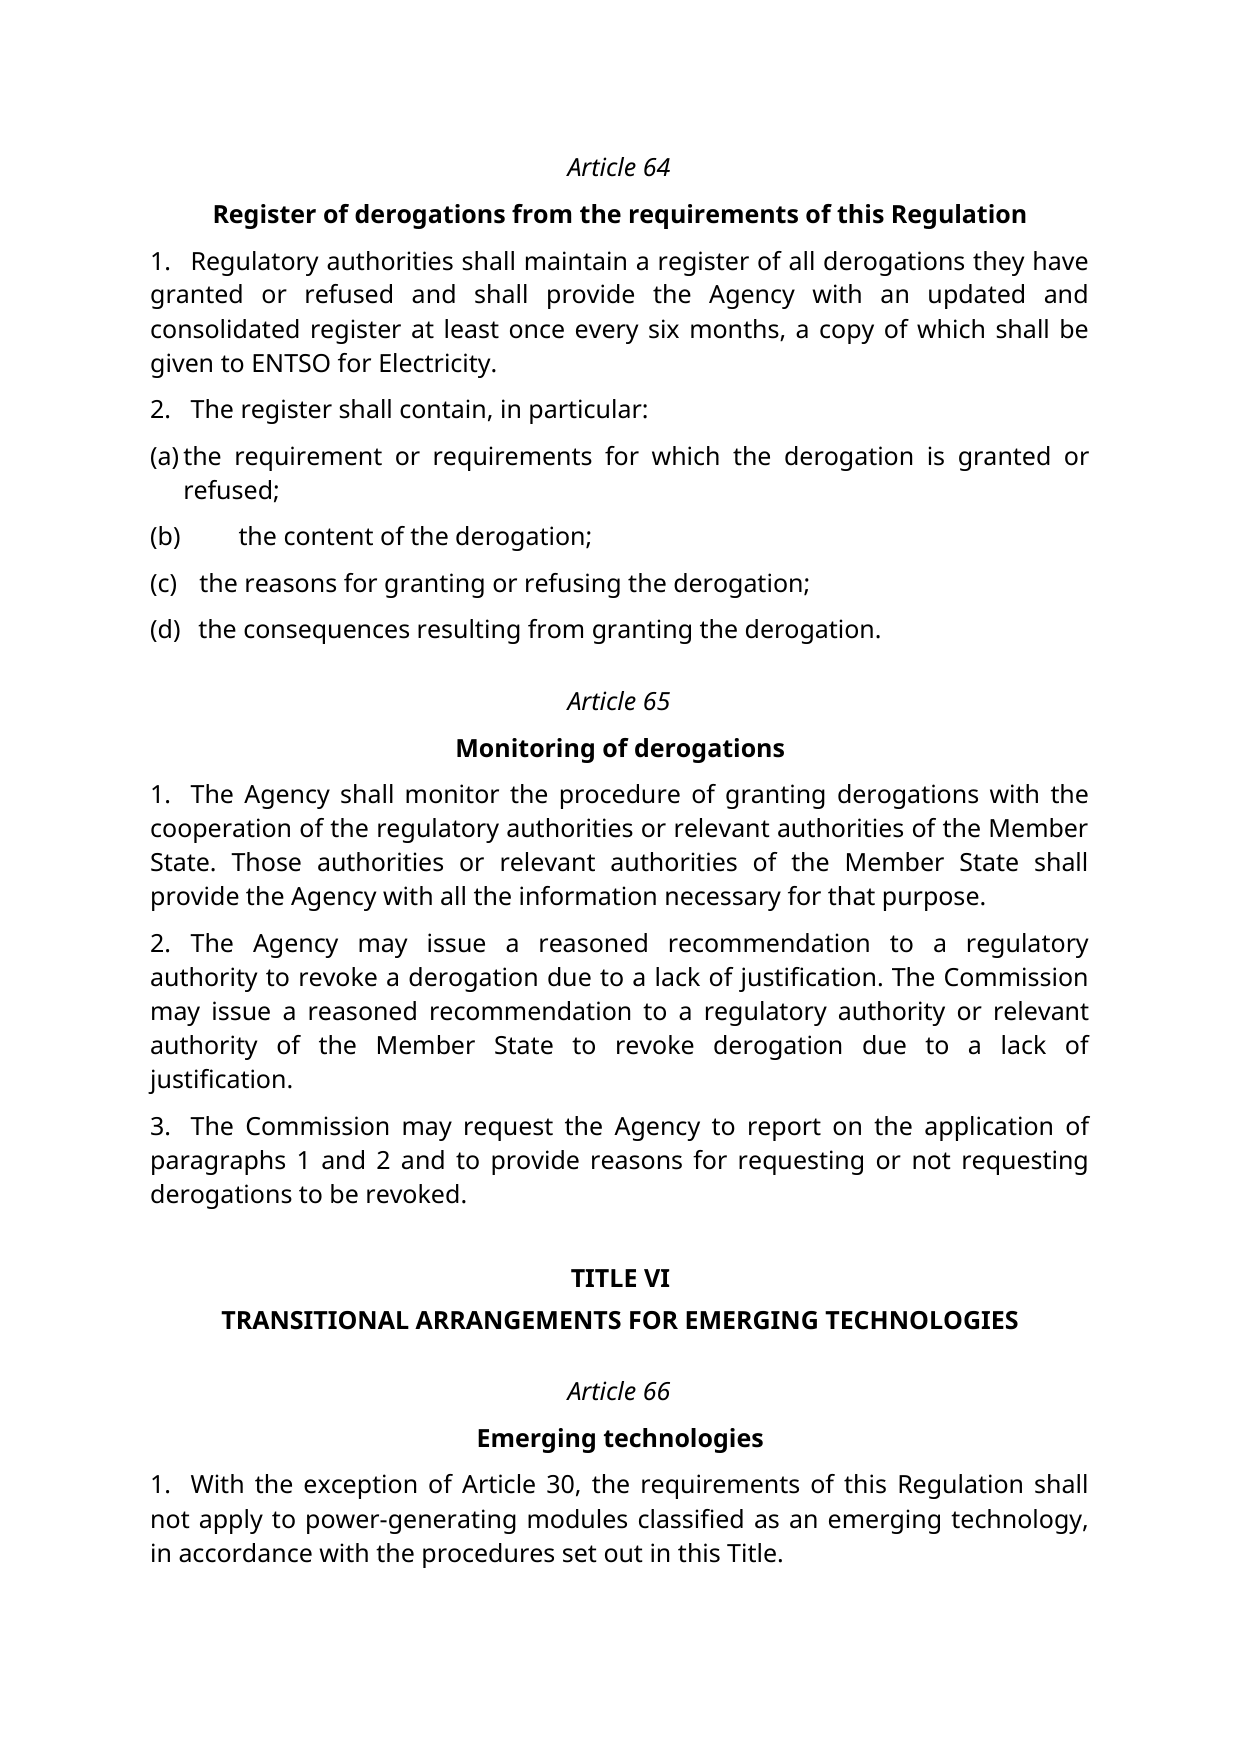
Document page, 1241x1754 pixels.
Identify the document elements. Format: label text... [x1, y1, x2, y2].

text TITLE VI [150, 1261, 1090, 1295]
text 1. With the exception of Article 30, the requirements of this Regulation shall not apply to power-generating modules classified as an emerging technology, in accordance with the procedures set out in this Title. [150, 1467, 1090, 1569]
text 1. Regulatory authorities shall maintain a register of all derogations they have granted or refused and shall provide the Agency with an updated and consolidated register at least once every six months, a copy of which shall be given to ENTSO for Electricity. [150, 243, 1090, 379]
table_header the requirement or requirements for which the derogation is granted or refused; [183, 426, 1090, 507]
text Register of derogations from the requirements of this Regulation [150, 197, 1090, 231]
table_header (c) [150, 553, 199, 600]
table_header the content of the derogation; [238, 507, 1090, 553]
text Article 66 [150, 1374, 1090, 1408]
text 3. The Commission may request the Agency to report on the application of paragraphs 1 and 2 and to provide reasons for requesting or not requesting derogations to be revoked. [150, 1108, 1090, 1211]
text Article 65 [150, 684, 1090, 718]
table_header (a) [150, 426, 183, 507]
table_header the reasons for granting or refusing the derogation; [199, 553, 1090, 600]
table_header (b) [150, 507, 238, 553]
text Emerging technologies [150, 1421, 1090, 1455]
text 2. The Agency may issue a reasoned recommendation to a regulatory authority to revoke a derogation due to a lack of justification. The Commission may issue a reasoned recommendation to a regulatory authority or relevant authority of the Member State to revoke derogation due to a lack of justification. [150, 926, 1090, 1096]
table_header the consequences resulting from granting the derogation. [198, 600, 1090, 646]
text TRANSITIONAL ARRANGEMENTS FOR EMERGING TECHNOLOGIES [150, 1302, 1090, 1337]
text Monitoring of derogations [150, 730, 1090, 764]
text 2. The register shall contain, in particular: [150, 392, 1090, 426]
text Article 64 [150, 150, 1090, 184]
text 1. The Agency shall monitor the procedure of granting derogations with the cooperation of the regulatory authorities or relevant authorities of the Member State. Those authorities or relevant authorities of the Member State shall provide the Agency with all the information necessary for that purpose. [150, 777, 1090, 913]
table_header (d) [150, 600, 198, 646]
